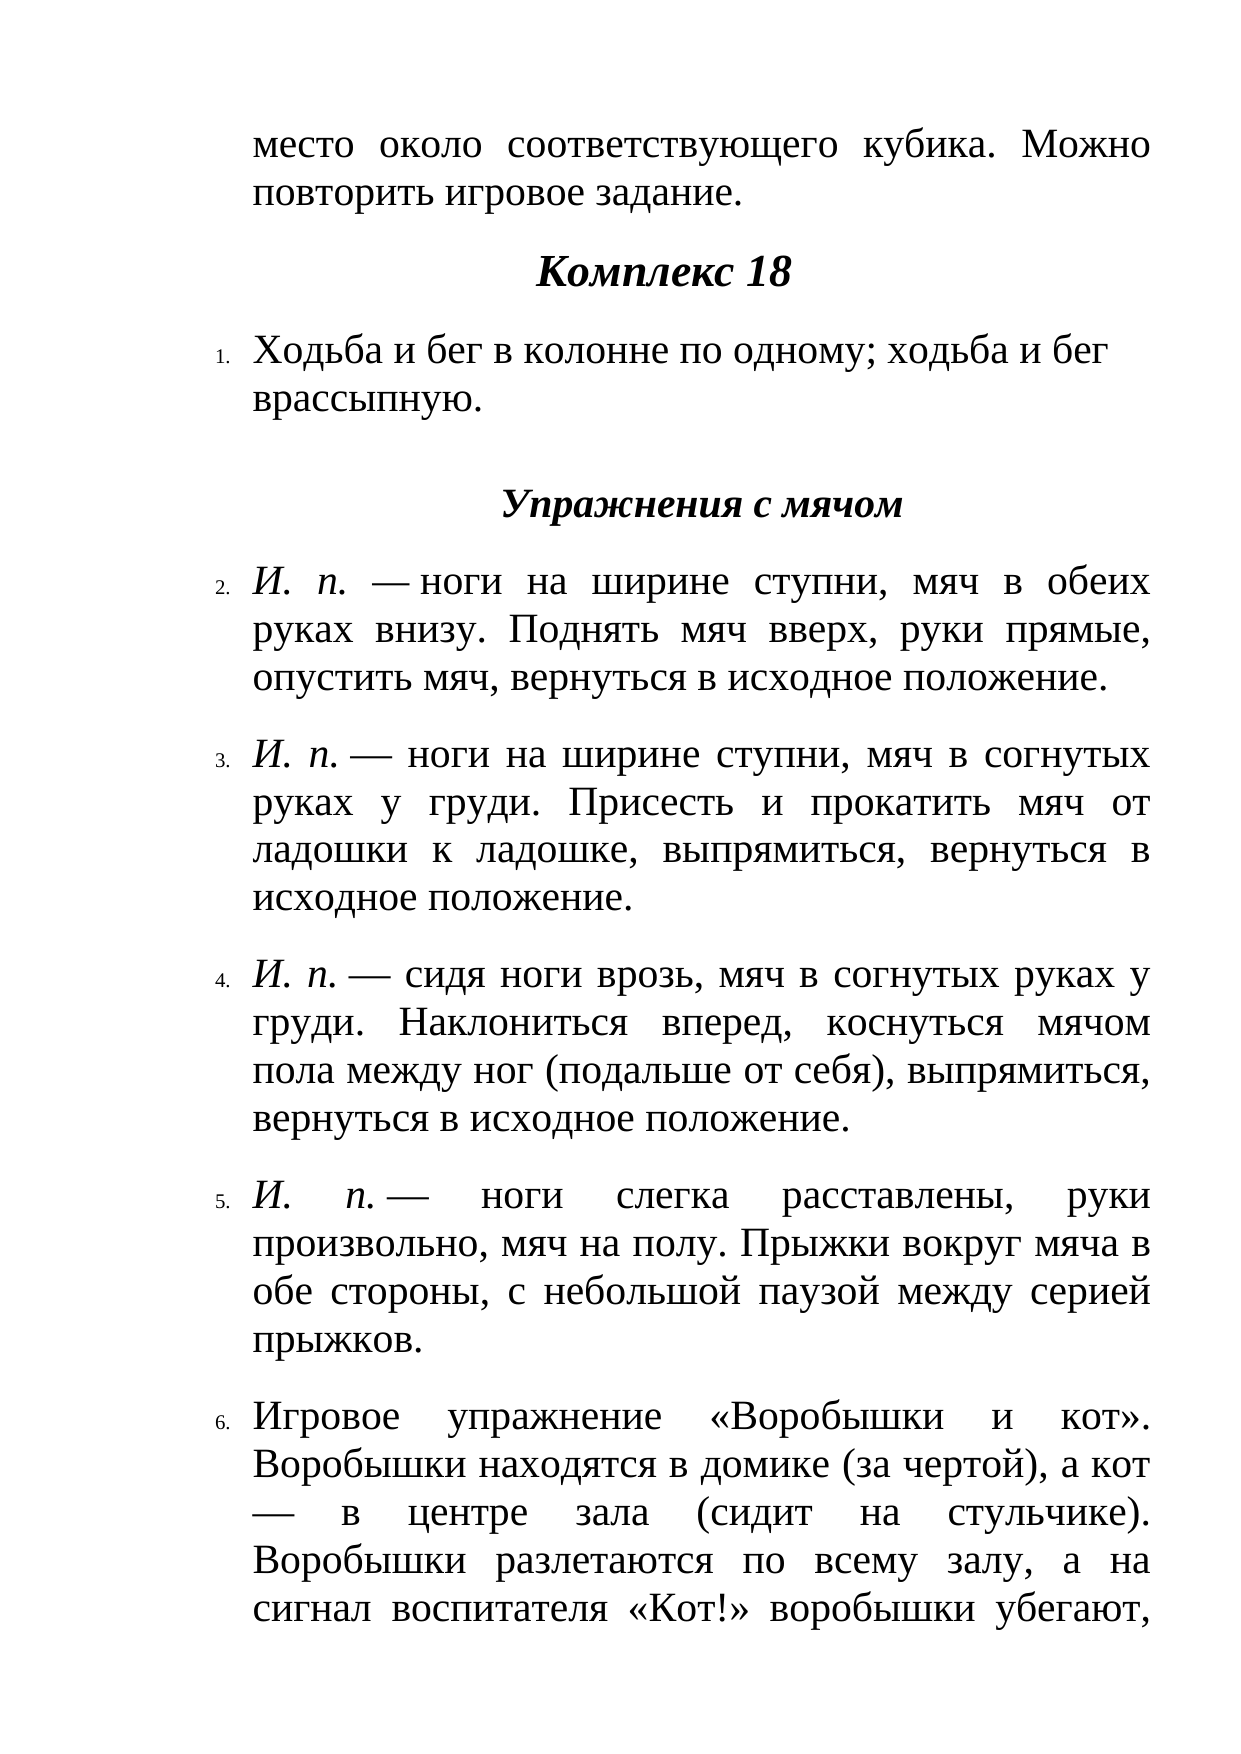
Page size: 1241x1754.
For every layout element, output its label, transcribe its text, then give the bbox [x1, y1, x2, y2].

list И. п. — ноги на ширине ступни, мяч в согнутых руках у груди. Присесть и прокатить мяч от ладошки к ладошке, выпрямиться, вернуться в исходное положение. [215, 728, 1152, 920]
text Комплекс 18 [177, 243, 1152, 296]
list И. п. — сидя ноги врозь, мяч в согнутых руках у груди. Наклониться вперед, коснуться мячом пола между ног (подальше от себя), выпрямиться, вернуться в исходное положение. [215, 949, 1152, 1141]
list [215, 1391, 1152, 1630]
text Упражнения с мячом [252, 478, 1152, 526]
list И. п. — ноги на ширине ступни, мяч в обеих руках внизу. Поднять мяч вверх, руки прямые, опустить мяч, вернуться в исходное положение. [215, 555, 1152, 699]
list Ходьба и бег в колонне по одному; ходьба и бег врассыпную. [215, 325, 1152, 449]
list И. п. — ноги слегка расставлены, руки произвольно, мяч на полу. Прыжки вокруг мяча в обе стороны, с небольшой паузой между серией прыжков. [215, 1170, 1152, 1361]
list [215, 118, 1152, 214]
